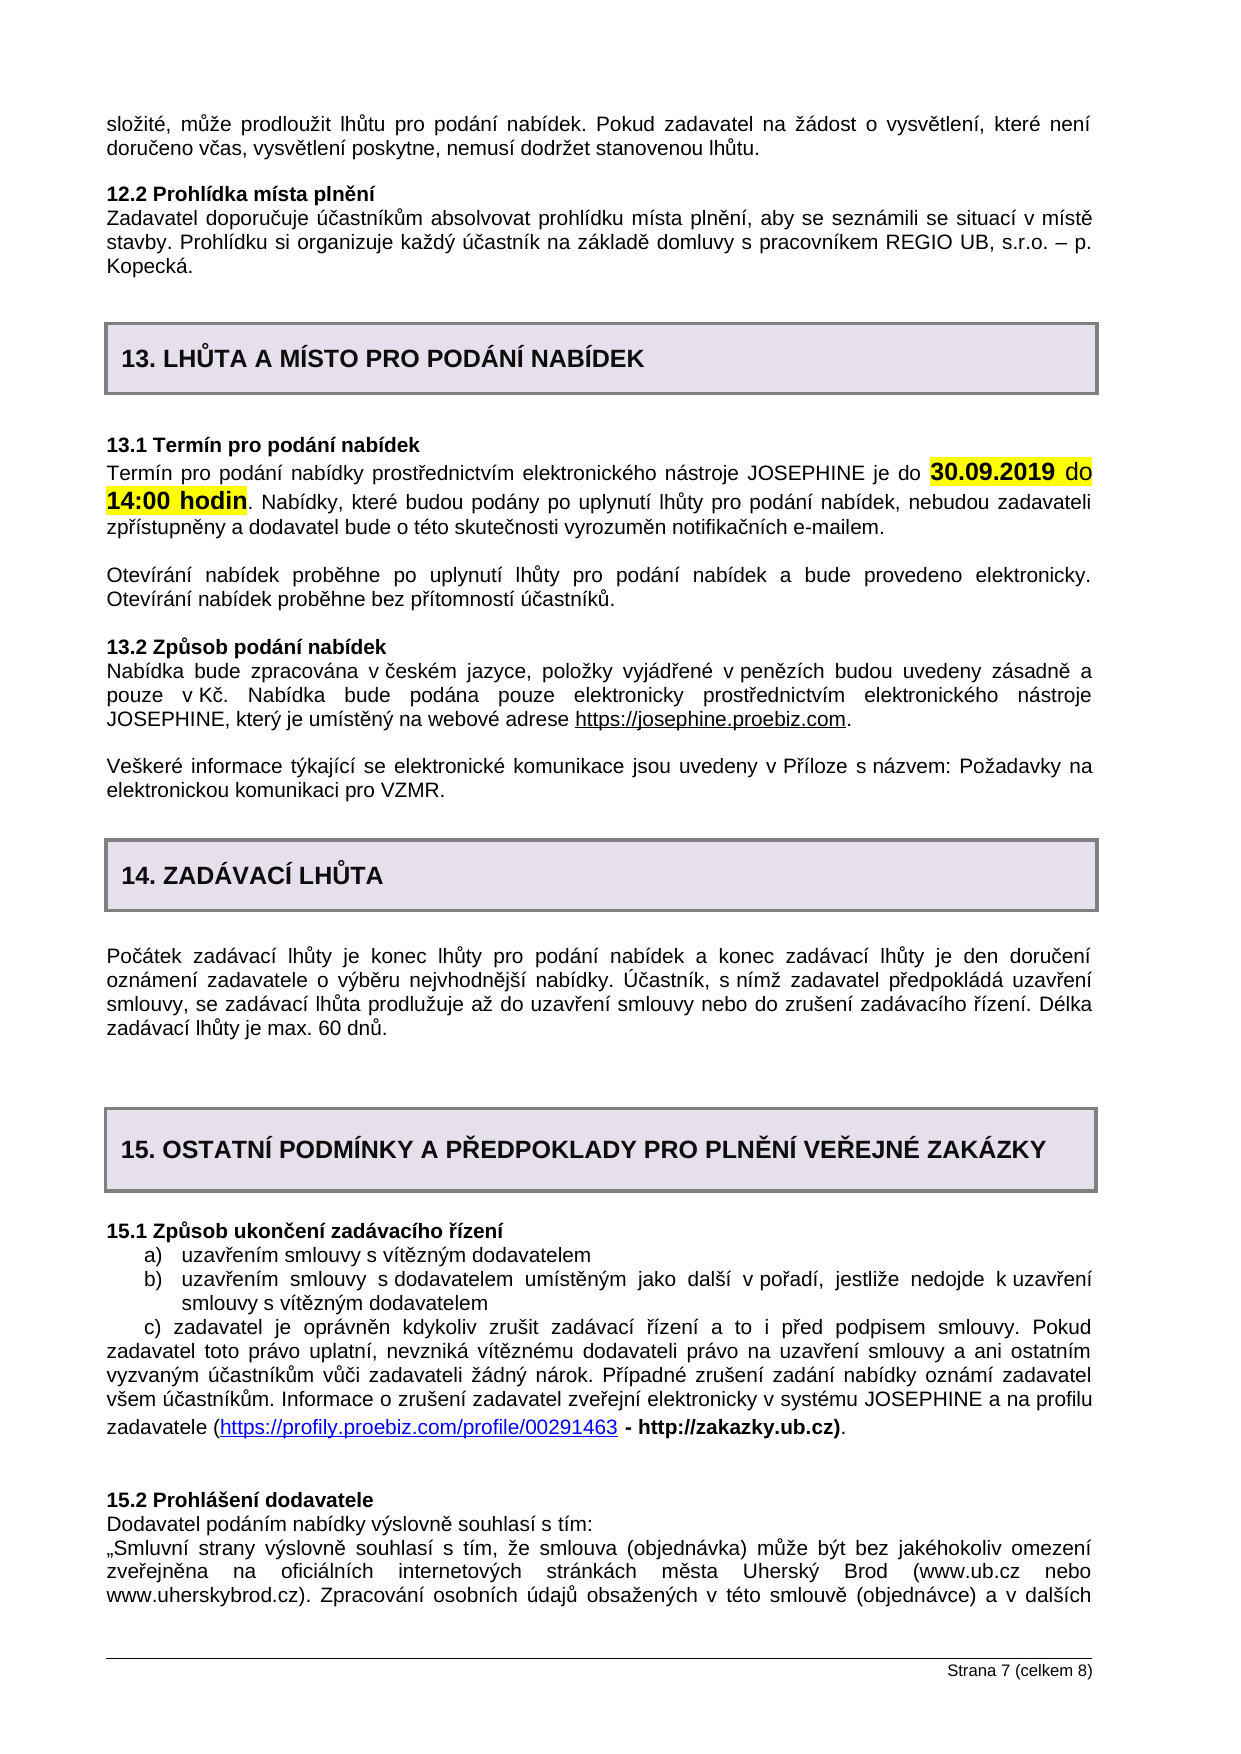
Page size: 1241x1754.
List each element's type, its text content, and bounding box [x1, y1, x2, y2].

text Nabídka bude zpracována v českém jazyce, položky vyjádřené v penězích budou uvedeny zásadně a pouze v Kč. Nabídka bude podána pouze elektronicky prostřednictvím elektronického nástroje JOSEPHINE, který je umístěný na webové adrese https://josephine.proebiz.com. [106, 658, 1092, 730]
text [106, 1535, 1092, 1607]
text c) zadavatel je oprávněn kdykoliv zrušit zadávací řízení a to i před podpisem smlouvy. Pokud zadavatel toto právo uplatní, nevzniká vítěznému dodavateli právo na uzavření smlouvy a ani ostatním vyzvaným účastníkům vůči zadavateli žádný nárok. Případné zrušení zadání nabídky oznámí zadavatel všem účastníkům. Informace o zrušení zadavatel zveřejní elektronicky v systému JOSEPHINE a na profilu zadavatele (https://profily.proebiz.com/profile/00291463 - http://zakazky.ub.cz). [106, 1315, 1092, 1439]
text Dodavatel podáním nabídky výslovně souhlasí s tím: [106, 1511, 1092, 1535]
list uzavřením smlouvy s dodavatelem umístěným jako další v pořadí, jestliže nedojde k uzavření smlouvy s vítězným dodavatelem [144, 1267, 1092, 1315]
text 13.1 Termín pro podání nabídek [106, 433, 1092, 457]
text Termín pro podání nabídky prostřednictvím elektronického nástroje JOSEPHINE je do 30.09.2019 do 14:00 hodin. Nabídky, které budou podány po uplynutí lhůty pro podání nabídek, nebudou zadavateli zpřístupněny a dodavatel bude o této skutečnosti vyrozuměn notifikačních e-mailem. [106, 457, 1092, 539]
text Zadavatel doporučuje účastníkům absolvovat prohlídku místa plnění, aby se seznámili se situací v místě stavby. Prohlídku si organizuje každý účastník na základě domluvy s pracovníkem REGIO UB, s.r.o. – p. Kopecká. [106, 206, 1092, 277]
text Veškeré informace týkající se elektronické komunikace jsou uvedeny v Příloze s názvem: Požadavky na elektronickou komunikaci pro VZMR. [106, 754, 1092, 802]
text 15.1 Způsob ukončení zadávacího řízení [106, 1219, 1092, 1243]
text Počátek zadávací lhůty je konec lhůty pro podání nabídek a konec zadávací lhůty je den doručení oznámení zadavatele o výběru nejvhodnější nabídky. Účastník, s nímž zadavatel předpokládá uzavření smlouvy, se zadávací lhůta prodlužuje až do uzavření smlouvy nebo do zrušení zadávacího řízení. Délka zadávací lhůty je max. 60 dnů. [106, 943, 1092, 1039]
text Otevírání nabídek proběhne po uplynutí lhůty pro podání nabídek a bude provedeno elektronicky. Otevírání nabídek proběhne bez přítomností účastníků. [106, 563, 1092, 611]
text 13.2 Způsob podání nabídek [106, 634, 1092, 658]
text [106, 112, 1092, 160]
text 15.2 Prohlášení dodavatele [106, 1487, 1092, 1511]
list uzavřením smlouvy s vítězným dodavatelem [144, 1243, 1092, 1267]
text 12.2 Prohlídka místa plnění [106, 182, 1092, 206]
